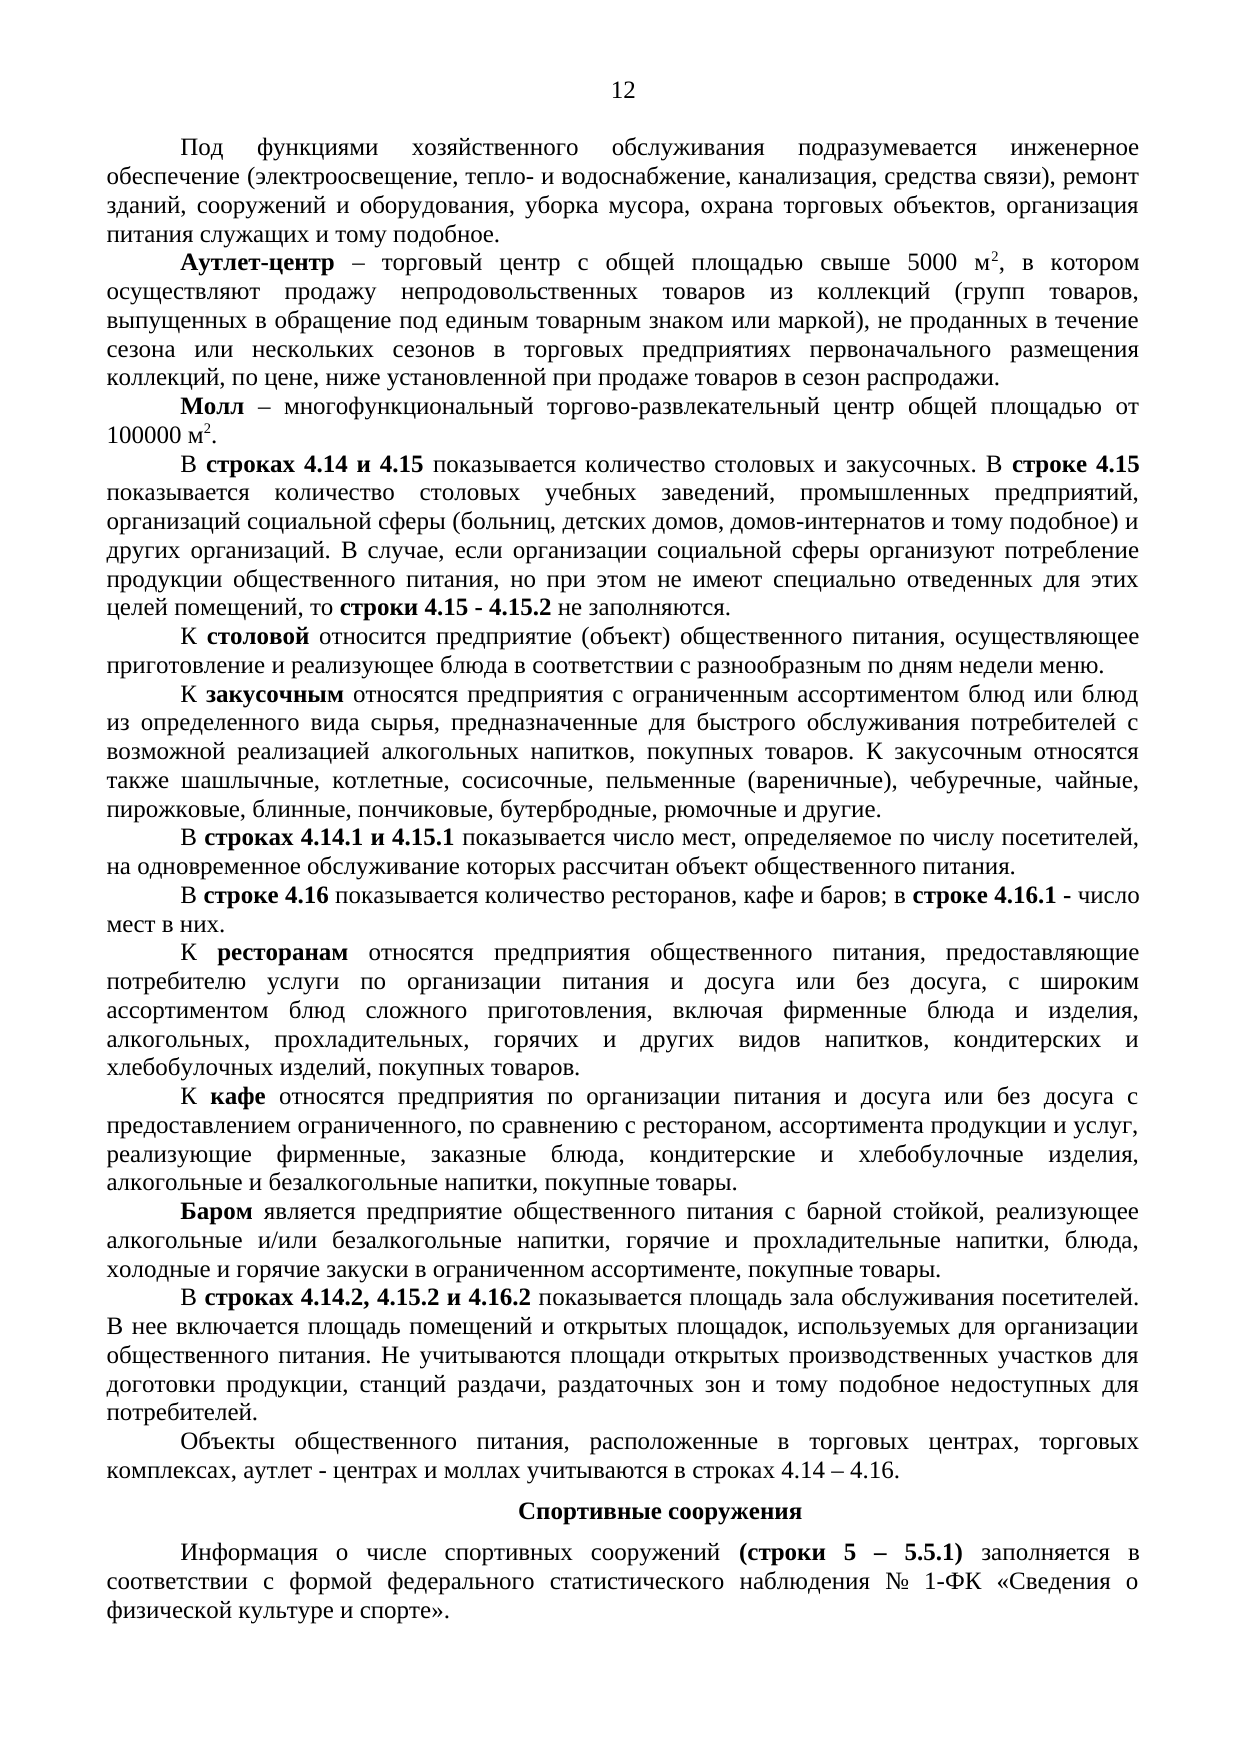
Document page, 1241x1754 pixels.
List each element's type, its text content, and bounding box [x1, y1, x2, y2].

text Баром является предприятие общественного питания с барной стойкой, реализующее алкогольные и/или безалкогольные напитки, горячие и прохладительные напитки, блюда, холодные и горячие закуски в ограниченном ассортименте, покупные товары. [106, 1196, 1140, 1282]
text К кафе относятся предприятия по организации питания и досуга или без досуга с предоставлением ограниченного, по сравнению с рестораном, ассортимента продукции и услуг, реализующие фирменные, заказные блюда, кондитерские и хлебобулочные изделия, алкогольные и безалкогольные напитки, покупные товары. [106, 1081, 1140, 1196]
text В строках 4.14.1 и 4.15.1 показывается число мест, определяемое по числу посетителей, на одновременное обслуживание которых рассчитан объект общественного питания. [106, 822, 1140, 880]
text В строках 4.14 и 4.15 показывается количество столовых и закусочных. В строке 4.15 показывается количество столовых учебных заведений, промышленных предприятий, организаций социальной сферы (больниц, детских домов, домов-интернатов и тому подобное) и других организаций. В случае, если организации социальной сферы организуют потребление продукции общественного питания, но при этом не имеют специально отведенных для этих целей помещений, то строки 4.15 - 4.15.2 не заполняются. [106, 449, 1140, 621]
text В строках 4.14.2, 4.15.2 и 4.16.2 показывается площадь зала обслуживания посетителей. В нее включается площадь помещений и открытых площадок, используемых для организации общественного питания. Не учитываются площади открытых производственных участков для доготовки продукции, станций раздачи, раздаточных зон и тому подобное недоступных для потребителей. [106, 1282, 1140, 1426]
text Молл – многофункциональный торгово-развлекательный центр общей площадью от 100000 м2. [106, 391, 1140, 449]
text К столовой относится предприятие (объект) общественного питания, осуществляющее приготовление и реализующее блюда в соответствии с разнообразным по дням недели меню. [106, 621, 1140, 679]
text Под функциями хозяйственного обслуживания подразумевается инженерное обеспечение (электроосвещение, тепло- и водоснабжение, канализация, средства связи), ремонт зданий, сооружений и оборудования, уборка мусора, охрана торговых объектов, организация питания служащих и тому подобное. [106, 132, 1140, 247]
text Информация о числе спортивных сооружений (строки 5 – 5.5.1) заполняется в соответствии с формой федерального статистического наблюдения № 1-ФК «Сведения о физической культуре и спорте». [106, 1537, 1140, 1624]
text Спортивные сооружения [106, 1496, 1140, 1525]
text К ресторанам относятся предприятия общественного питания, предоставляющие потребителю услуги по организации питания и досуга или без досуга, с широким ассортиментом блюд сложного приготовления, включая фирменные блюда и изделия, алкогольных, прохладительных, горячих и других видов напитков, кондитерских и хлебобулочных изделий, покупных товаров. [106, 937, 1140, 1081]
text К закусочным относятся предприятия с ограниченным ассортиментом блюд или блюд из определенного вида сырья, предназначенные для быстрого обслуживания потребителей с возможной реализацией алкогольных напитков, покупных товаров. К закусочным относятся также шашлычные, котлетные, сосисочные, пельменные (вареничные), чебуречные, чайные, пирожковые, блинные, пончиковые, бутербродные, рюмочные и другие. [106, 679, 1140, 822]
text В строке 4.16 показывается количество ресторанов, кафе и баров; в строке 4.16.1 - число мест в них. [106, 880, 1140, 937]
text Объекты общественного питания, расположенные в торговых центрах, торговых комплексах, аутлет - центрах и моллах учитываются в строках 4.14 – 4.16. [106, 1426, 1140, 1484]
text Аутлет-центр – торговый центр с общей площадью свыше 5000 м2, в котором осуществляют продажу непродовольственных товаров из коллекций (групп товаров, выпущенных в обращение под единым товарным знаком или маркой), не проданных в течение сезона или нескольких сезонов в торговых предприятиях первоначального размещения коллекций, по цене, ниже установленной при продаже товаров в сезон распродажи. [106, 247, 1140, 391]
